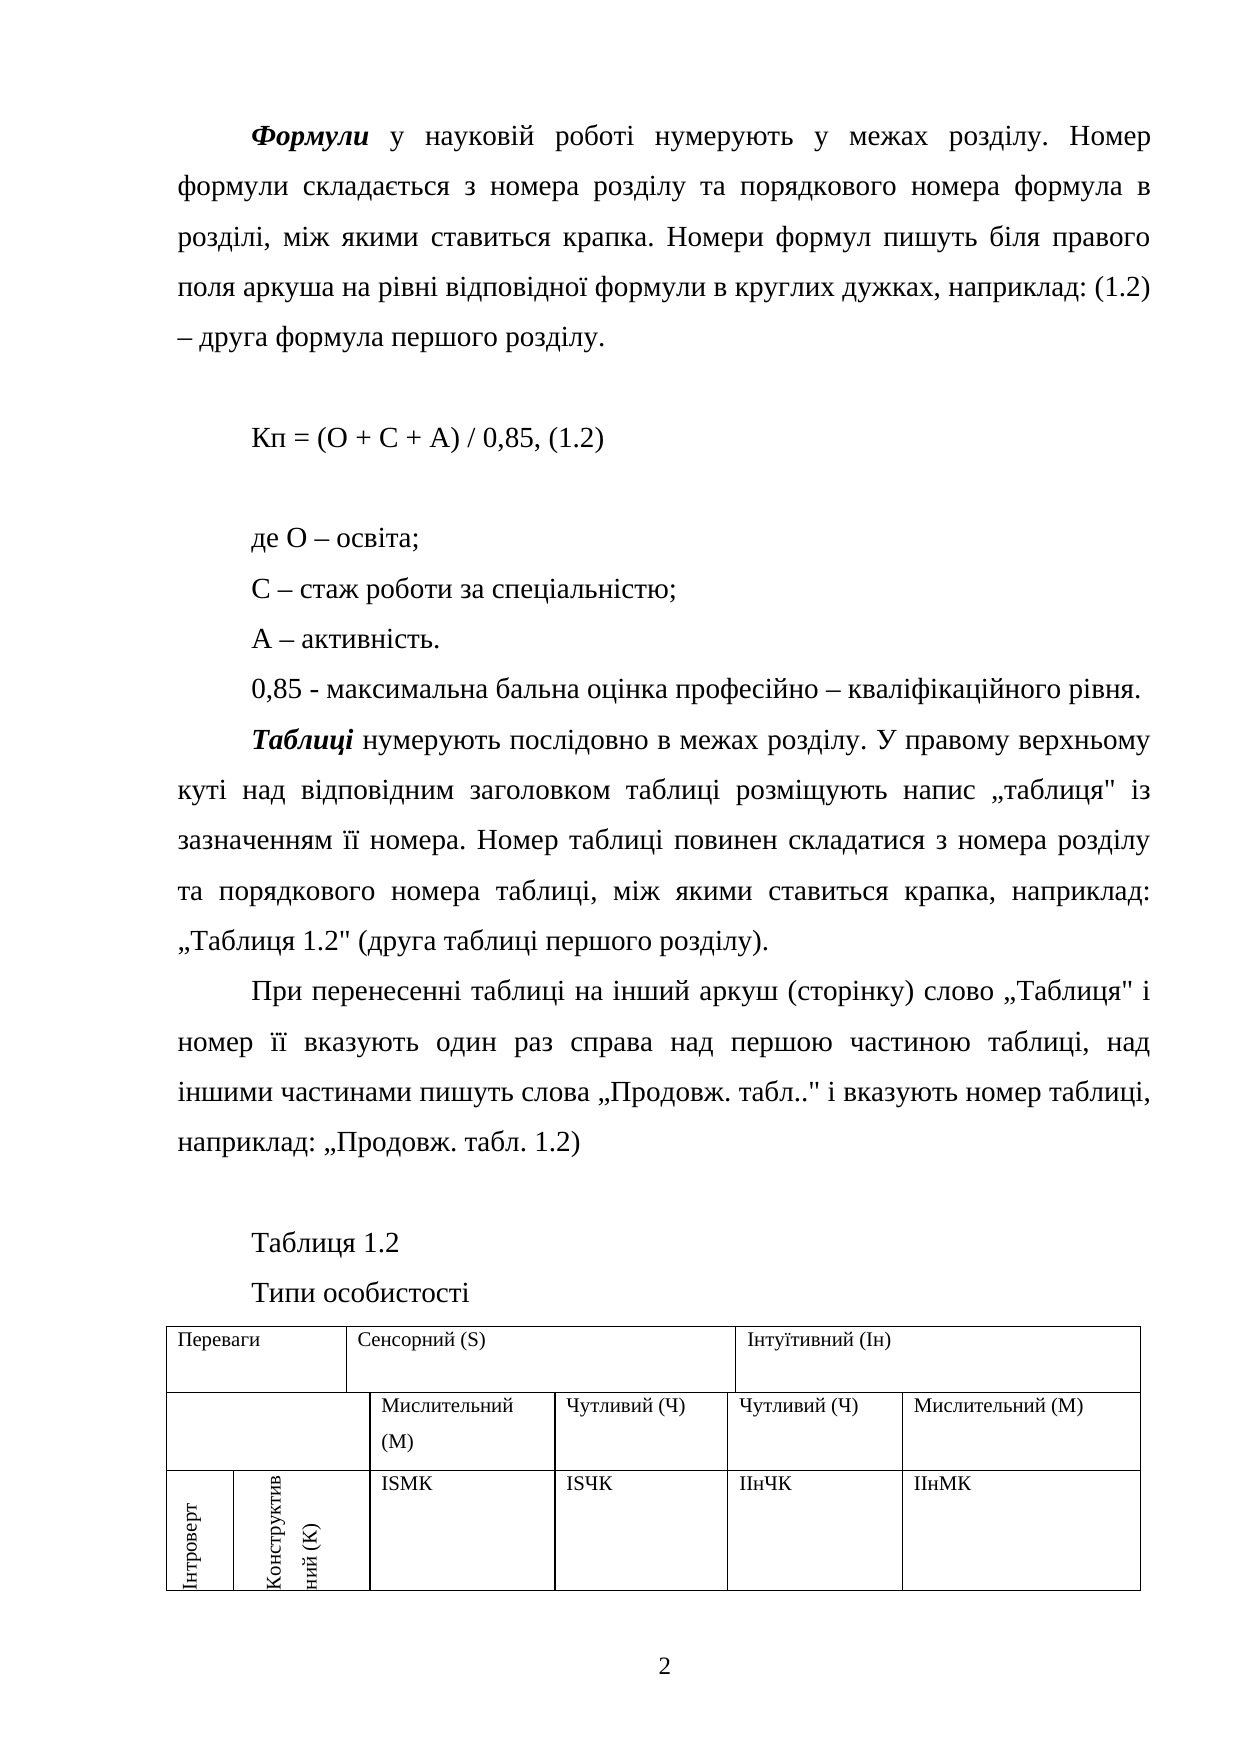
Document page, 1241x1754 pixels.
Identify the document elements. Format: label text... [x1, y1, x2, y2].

text С – стаж роботи за спеціальністю; [177, 571, 1152, 604]
table_cell Інтроверт ний (І) [167, 1471, 233, 1590]
text При перенесенні таблиці на інший аркуш (сторінку) слово „Таблиця" і номер її вказують один раз справа над першою частиною таблиці, над іншими частинами пишуть слова „Продовж. табл.." і вказують номер таблиці, наприклад: „Продовж. табл. 1.2) [177, 973, 1152, 1158]
table_cell Мислительний (М) [371, 1393, 554, 1470]
table_header Сенсорний (S) [347, 1327, 735, 1392]
table_header Переваги [167, 1327, 346, 1392]
text де О – освіта; [177, 521, 1152, 554]
text Кп = (О + С + А) / 0,85, (1.2) [177, 420, 1152, 453]
table_cell [167, 1393, 369, 1470]
table_cell Чутливий (Ч) [728, 1393, 902, 1470]
text Таблиця 1.2 [177, 1225, 1152, 1258]
text А – активність. [177, 621, 1152, 655]
text Типи особистості [177, 1275, 1152, 1309]
table_cell Конструктивний (К) [234, 1471, 369, 1590]
table_cell ІІнЧК [728, 1471, 902, 1590]
text Формули у науковій роботі нумерують у межах розділу. Номер формули складається з номера розділу та порядкового номера формула в розділі, між якими ставиться крапка. Номери формул пишуть біля правого поля аркуша на рівні відповідної формули в круглих дужках, наприклад: (1.2) – друга формула першого розділу. [177, 118, 1152, 353]
table_cell Чутливий (Ч) [556, 1393, 727, 1470]
table_cell ІSЧК [556, 1471, 727, 1590]
table_cell ІSМК [371, 1471, 554, 1590]
table_cell ІІнМК [903, 1471, 1140, 1590]
text Таблиці нумерують послідовно в межах розділу. У правому верхньому куті над відповідним заголовком таблиці розміщують напис „таблиця" із зазначенням її номера. Номер таблиці повинен складатися з номера розділу та порядкового номера таблиці, між якими ставиться крапка, наприклад: „Таблиця 1.2" (друга таблиці першого розділу). [177, 722, 1152, 957]
table_header Інтуїтивний (Ін) [736, 1327, 1140, 1392]
table_cell Мислительний (М) [903, 1393, 1140, 1470]
text 0,85 - максимальна бальна оцінка професійно – кваліфікаційного рівня. [177, 672, 1152, 705]
